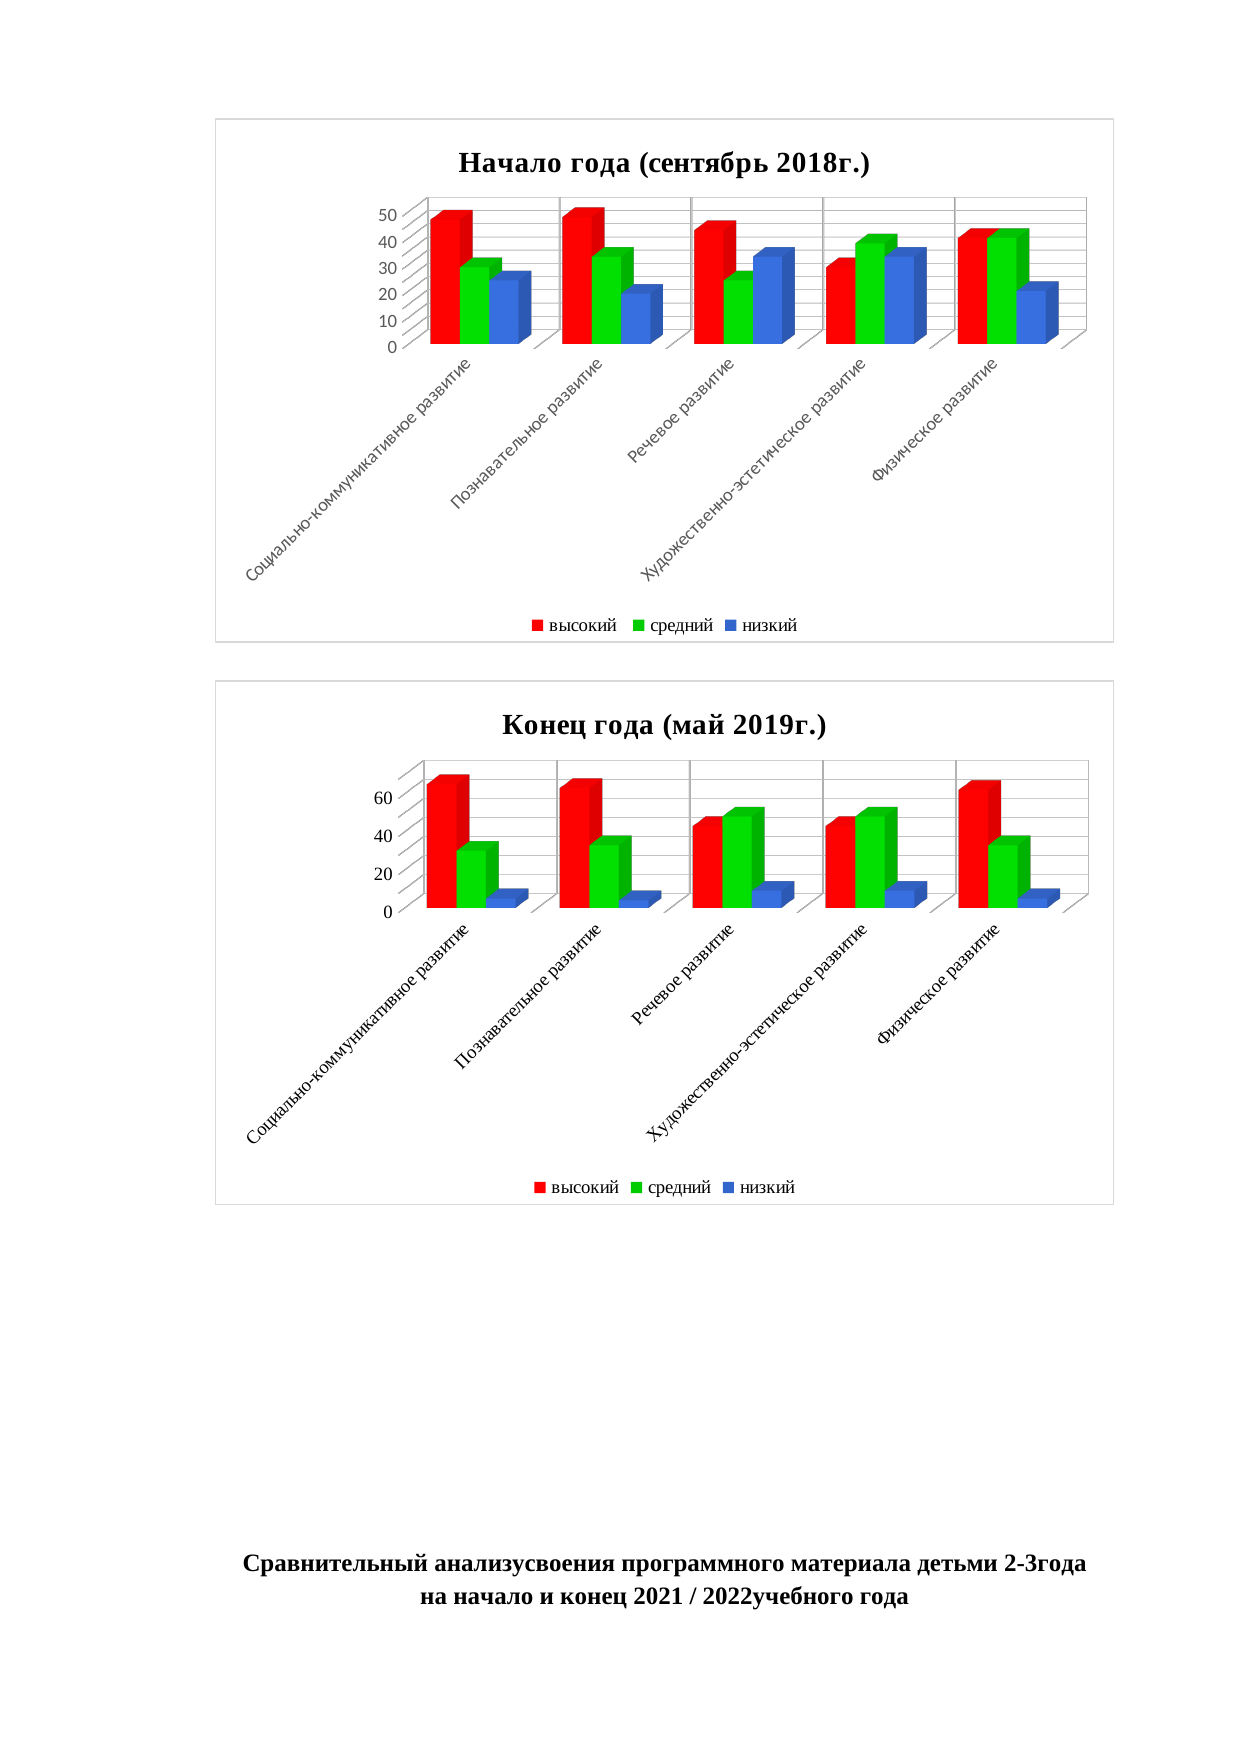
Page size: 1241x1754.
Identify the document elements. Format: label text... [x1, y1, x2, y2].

text на начало и конец 2021 / 2022учебного года [177, 1581, 1152, 1610]
text Сравнительный анализусвоения программного материала детьми 2-3года [177, 1548, 1152, 1577]
